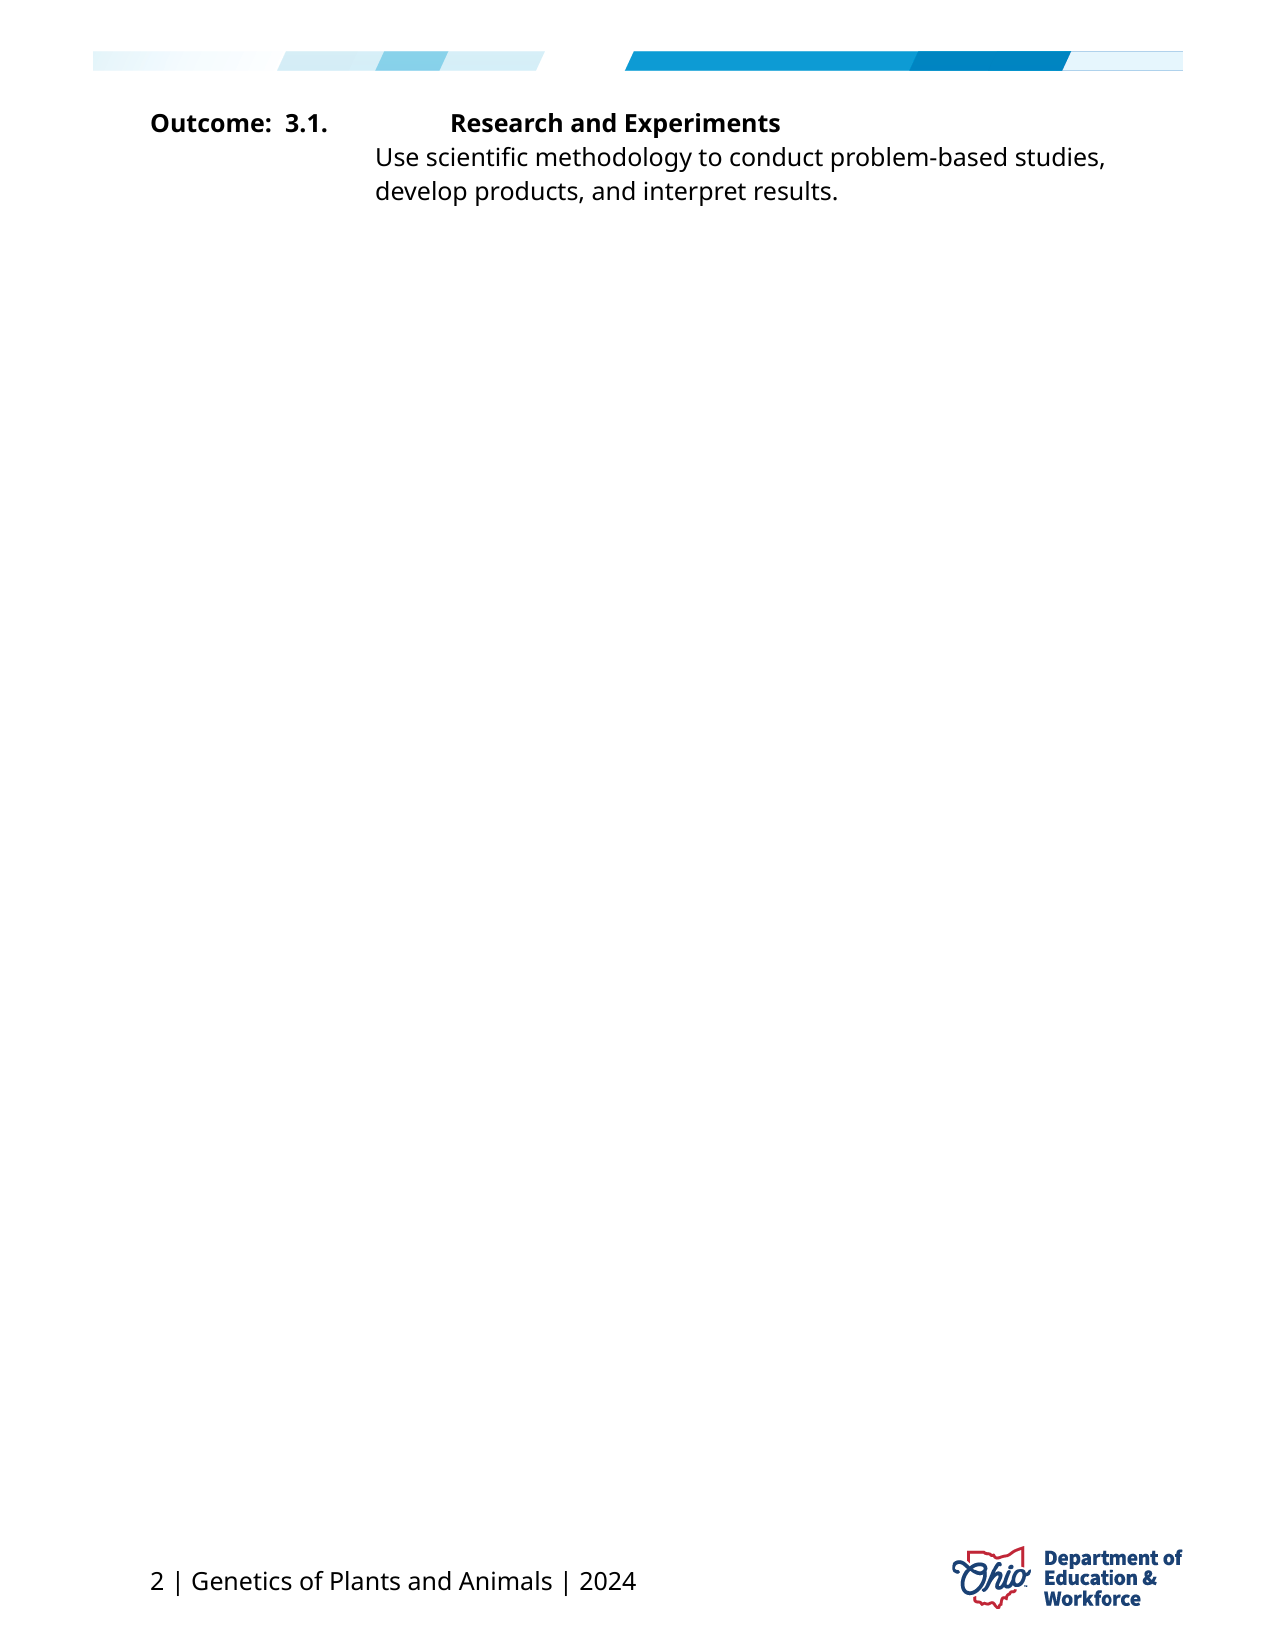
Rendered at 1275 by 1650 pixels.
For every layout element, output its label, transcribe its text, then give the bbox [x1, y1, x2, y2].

text Outcome: 3.1. Research and Experiments [150, 105, 1125, 139]
picture [8, 19, 1267, 1647]
text Use scientific methodology to conduct problem-based studies, develop products, and interpret results. [375, 139, 1125, 208]
